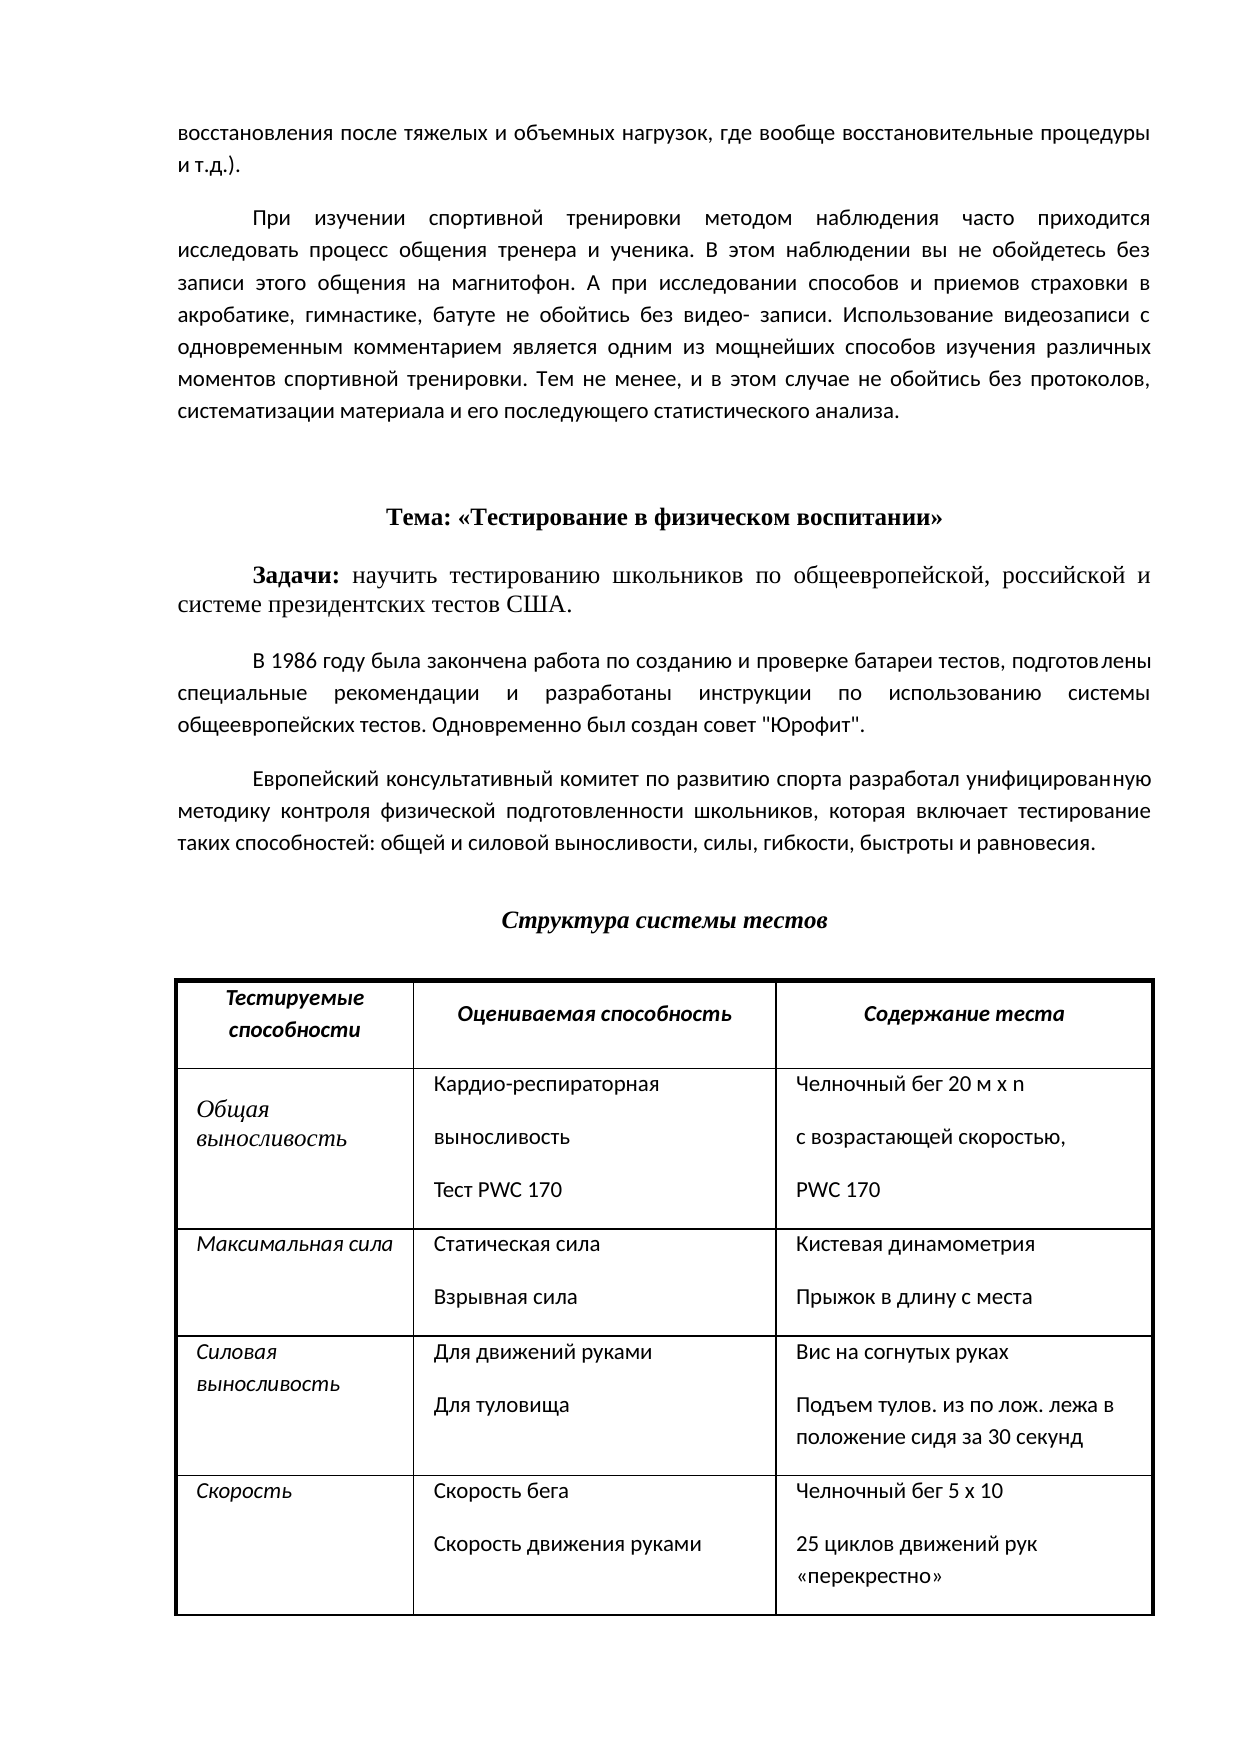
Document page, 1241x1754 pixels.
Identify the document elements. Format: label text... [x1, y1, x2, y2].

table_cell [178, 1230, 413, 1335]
text Европейский консультативный комитет по развитию спорта разработал унифицированную методику контроля физической подготовленности школьников, которая включает тестирование таких способностей: общей и силовой выносливости, силы, гибкости, быстроты и равновесия. [177, 764, 1152, 856]
text При изучении спортивной тренировки методом наблюдения часто приходится исследовать процесс общения тренера и ученика. В этом наблюдении вы не обойдетесь без записи этого общения на магнитофон. А при исследовании способов и приемов страховки в акробатике, гимнастике, батуте не обойтись без видео- записи. Использование видеозаписи с одновременным комментарием является одним из мощнейших способов изучения различных моментов спортивной тренировки. Тем не менее, и в этом случае не обойтись без протоколов, систематизации материала и его последующего статистического анализа. [177, 203, 1152, 424]
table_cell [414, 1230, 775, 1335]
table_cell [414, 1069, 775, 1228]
text В 1986 году была закончена работа по созданию и проверке батареи тестов, подготовлены специальные рекомендации и разработаны инструкции по использованию системы общеевропейских тестов. Одновременно был создан совет "Юрофит". [177, 646, 1152, 739]
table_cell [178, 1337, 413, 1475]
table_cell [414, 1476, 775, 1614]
text Тема: «Тестирование в физическом воспитании» [177, 502, 1152, 531]
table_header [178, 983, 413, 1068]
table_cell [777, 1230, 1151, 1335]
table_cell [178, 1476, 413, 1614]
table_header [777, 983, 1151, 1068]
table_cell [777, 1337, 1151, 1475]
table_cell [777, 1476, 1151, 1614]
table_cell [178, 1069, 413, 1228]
subtitle Структура системы тестов [177, 905, 1152, 934]
text Задачи: научить тестированию школьников по общеевропейской, российской и системе президентских тестов США. [177, 560, 1152, 617]
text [177, 118, 1152, 178]
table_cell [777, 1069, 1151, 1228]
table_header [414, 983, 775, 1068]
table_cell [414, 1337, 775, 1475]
